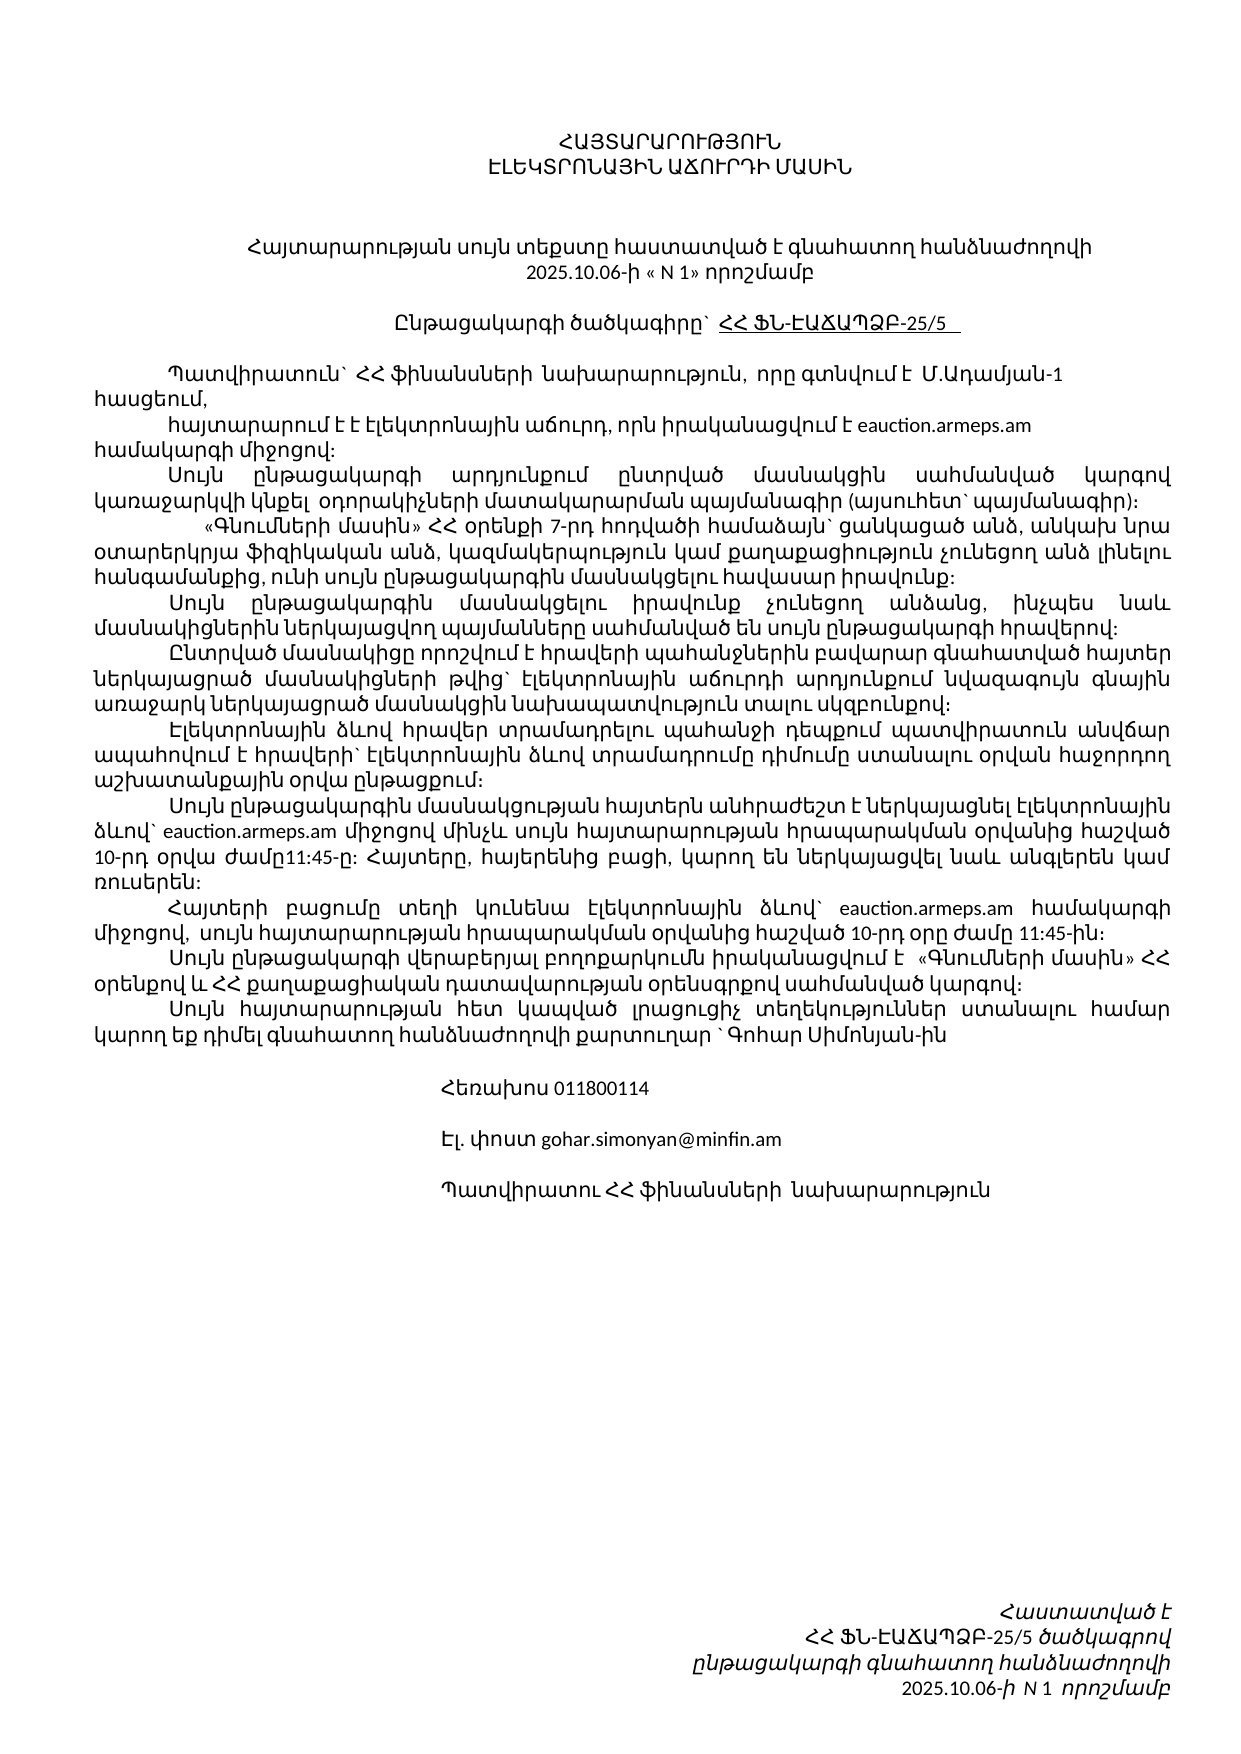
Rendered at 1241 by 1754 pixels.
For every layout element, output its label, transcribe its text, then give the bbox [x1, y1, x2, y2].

text Սույն ընթացակարգին մասնակցության հայտերն անհրաժեշտ է ներկայացնել էլեկտրոնային ձևով` eauction.armeps.am միջոցով մինչև սույն հայտարարության հրապարակման օրվանից հաշված 10-րդ օրվա ժամը11:45-ը: Հայտերը, հայերենից բացի, կարող են ներկայացվել նաև անգլերեն կամ ռուսերեն: [94, 793, 1171, 895]
text ՀԱՅՏԱՐԱՐՈՒԹՅՈՒՆ [94, 129, 1171, 154]
text Սույն հայտարարության հետ կապված լրացուցիչ տեղեկություններ ստանալու համար կարող եք դիմել գնահատող հանձնաժողովի քարտուղար ` Գոհար Սիմոնյան-ին [94, 996, 1171, 1047]
text Պատվիրատու ՀՀ ֆինանսների նախարարություն [94, 1177, 1171, 1203]
text ընթացակարգի գնահատող հանձնաժողովի [94, 1650, 1171, 1675]
text Հայտերի բացումը տեղի կունենա էլեկտրոնային ձևով` eauction.armeps.am համակարգի միջոցով, սույն հայտարարության հրապարակման օրվանից հաշված 10-րդ օրը ժամը 11:45-ին։ [94, 895, 1171, 946]
text հայտարարում է է էլեկտրոնային աճուրդ, որն իրականացվում է eauction.armeps.am համակարգի միջոցով: [94, 412, 1171, 463]
text Պատվիրատուն` ՀՀ ֆինանսների նախարարություն, որը գտնվում է Մ.Ադամյան-1 հասցեում, [94, 361, 1171, 412]
text 2025.10.06 -ի N 1 որոշմամբ [94, 1675, 1171, 1701]
text Հայտարարության սույն տեքստը հաստատված է գնահատող հանձնաժողովի [94, 234, 1171, 259]
text ԷԼԵԿՏՐՈՆԱՅԻՆ ԱՃՈՒՐԴԻ ՄԱՍԻՆ [94, 154, 1171, 180]
text Սույն ընթացակարգի արդյունքում ընտրված մասնակցին սահմանված կարգով կառաջարկվի կնքել օդորակիչների մատակարարման պայմանագիր (այսուհետ` պայմանագիր)։ [94, 463, 1171, 513]
text Ընտրված մասնակիցը որոշվում է հրավերի պահանջներին բավարար գնահատված հայտեր ներկայացրած մասնակիցների թվից` էլեկտրոնային աճուրդի արդյունքում նվազագույն գնային առաջարկ ներկայացրած մասնակցին նախապատվություն տալու սկզբունքով։ [94, 641, 1171, 717]
text Սույն ընթացակարգի վերաբերյալ բողոքարկումն իրականացվում է «Գնումների մասին» ՀՀ օրենքով և ՀՀ քաղաքացիական դատավարության օրենսգրքով սահմանված կարգով։ [94, 946, 1171, 996]
text «Գնումների մասին» ՀՀ օրենքի 7-րդ հոդվածի համաձայն` ցանկացած անձ, անկախ նրա օտարերկրյա ֆիզիկական անձ, կազմակերպություն կամ քաղաքացիություն չունեցող անձ լինելու հանգամանքից, ունի սույն ընթացակարգին մասնակցելու հավասար իրավունք: [94, 513, 1171, 590]
text ՀՀ ՖՆ-ԷԱՃԱՊՁԲ-25/5 ծածկագրով [94, 1624, 1171, 1650]
text Ընթացակարգի ծածկագիրը` ՀՀ ՖՆ-ԷԱՃԱՊՁԲ-25/5 [94, 310, 1171, 336]
text 2025.10.06 -ի « N 1» որոշմամբ [94, 259, 1171, 285]
text Սույն ընթացակարգին մասնակցելու իրավունք չունեցող անձանց, ինչպես նաև մասնակիցներին ներկայացվող պայմանները սահմանված են սույն ընթացակարգի հրավերով: [94, 590, 1171, 641]
text Էլեկտրոնային ձևով հրավեր տրամադրելու պահանջի դեպքում պատվիրատուն անվճար ապահովում է հրավերի` էլեկտրոնային ձևով տրամադրումը դիմումը ստանալու օրվան հաջորդող աշխատանքային օրվա ընթացքում։ [94, 717, 1171, 793]
text Հաստատված է [94, 1599, 1171, 1624]
text Էլ. փոստ gohar.simonyan@minfin.am [94, 1126, 1171, 1152]
text Հեռախոս 011800114 [94, 1076, 1171, 1101]
